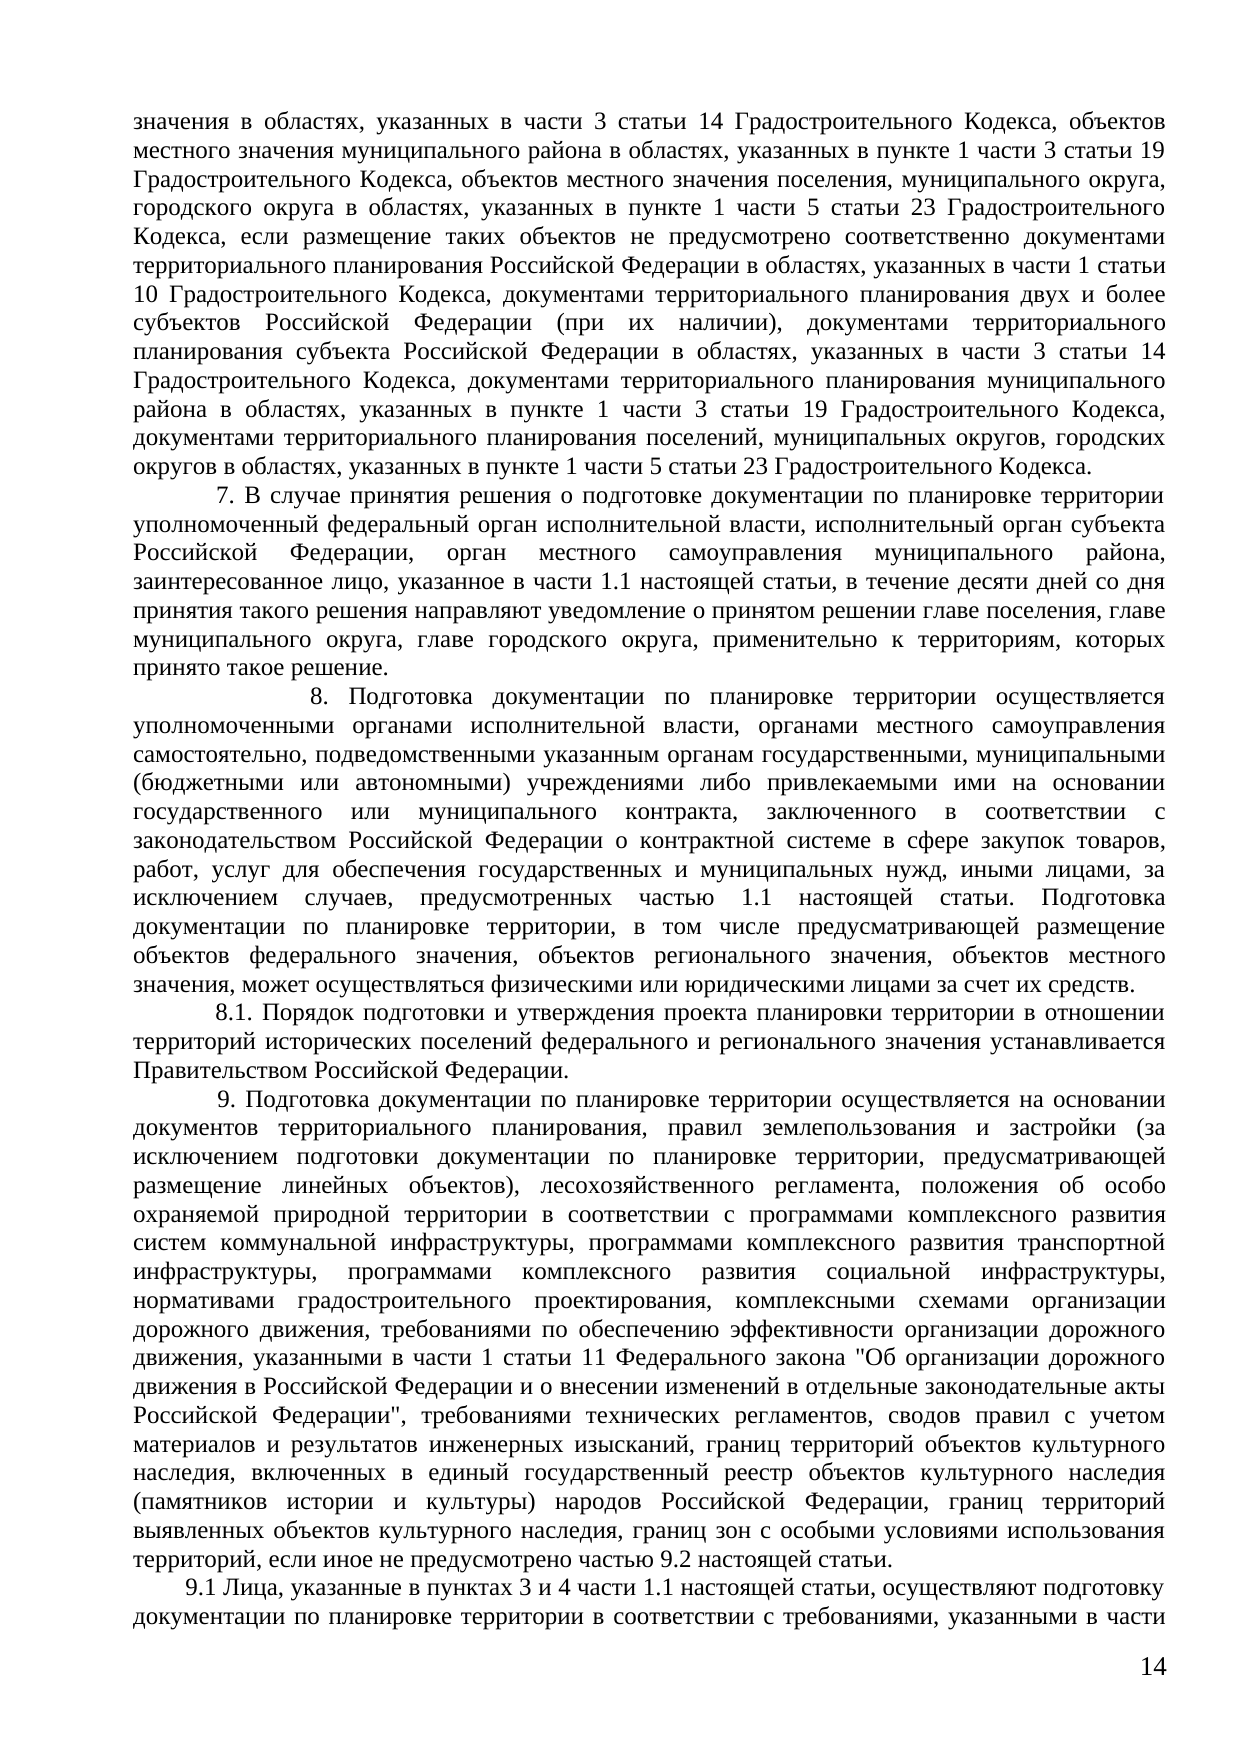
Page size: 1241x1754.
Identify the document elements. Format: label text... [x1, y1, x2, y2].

text 7. В случае принятия решения о подготовке документации по планировке территории уполномоченный федеральный орган исполнительной власти, исполнительный орган субъекта Российской Федерации, орган местного самоуправления муниципального района, заинтересованное лицо, указанное в части 1.1 настоящей статьи, в течение десяти дней со дня принятия такого решения направляют уведомление о принятом решении главе поселения, главе муниципального округа, главе городского округа, применительно к территориям, которых принято такое решение. [133, 480, 1167, 681]
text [133, 1572, 1167, 1630]
text 8.1. Порядок подготовки и утверждения проекта планировки территории в отношении территорий исторических поселений федерального и регионального значения устанавливается Правительством Российской Федерации. [133, 997, 1167, 1084]
text 8. Подготовка документации по планировке территории осуществляется уполномоченными органами исполнительной власти, органами местного самоуправления самостоятельно, подведомственными указанным органам государственными, муниципальными (бюджетными или автономными) учреждениями либо привлекаемыми ими на основании государственного или муниципального контракта, заключенного в соответствии с законодательством Российской Федерации о контрактной системе в сфере закупок товаров, работ, услуг для обеспечения государственных и муниципальных нужд, иными лицами, за исключением случаев, предусмотренных частью 1.1 настоящей статьи. Подготовка документации по планировке территории, в том числе предусматривающей размещение объектов федерального значения, объектов регионального значения, объектов местного значения, может осуществляться физическими или юридическими лицами за счет их средств. [133, 681, 1167, 997]
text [133, 106, 1167, 480]
text 9. Подготовка документации по планировке территории осуществляется на основании документов территориального планирования, правил землепользования и застройки (за исключением подготовки документации по планировке территории, предусматривающей размещение линейных объектов), лесохозяйственного регламента, положения об особо охраняемой природной территории в соответствии с программами комплексного развития систем коммунальной инфраструктуры, программами комплексного развития транспортной инфраструктуры, программами комплексного развития социальной инфраструктуры, нормативами градостроительного проектирования, комплексными схемами организации дорожного движения, требованиями по обеспечению эффективности организации дорожного движения, указанными в части 1 статьи 11 Федерального закона "Об организации дорожного движения в Российской Федерации и о внесении изменений в отдельные законодательные акты Российской Федерации", требованиями технических регламентов, сводов правил с учетом материалов и результатов инженерных изысканий, границ территорий объектов культурного наследия, включенных в единый государственный реестр объектов культурного наследия (памятников истории и культуры) народов Российской Федерации, границ территорий выявленных объектов культурного наследия, границ зон с особыми условиями использования территорий, если иное не предусмотрено частью 9.2 настоящей статьи. [133, 1084, 1167, 1572]
